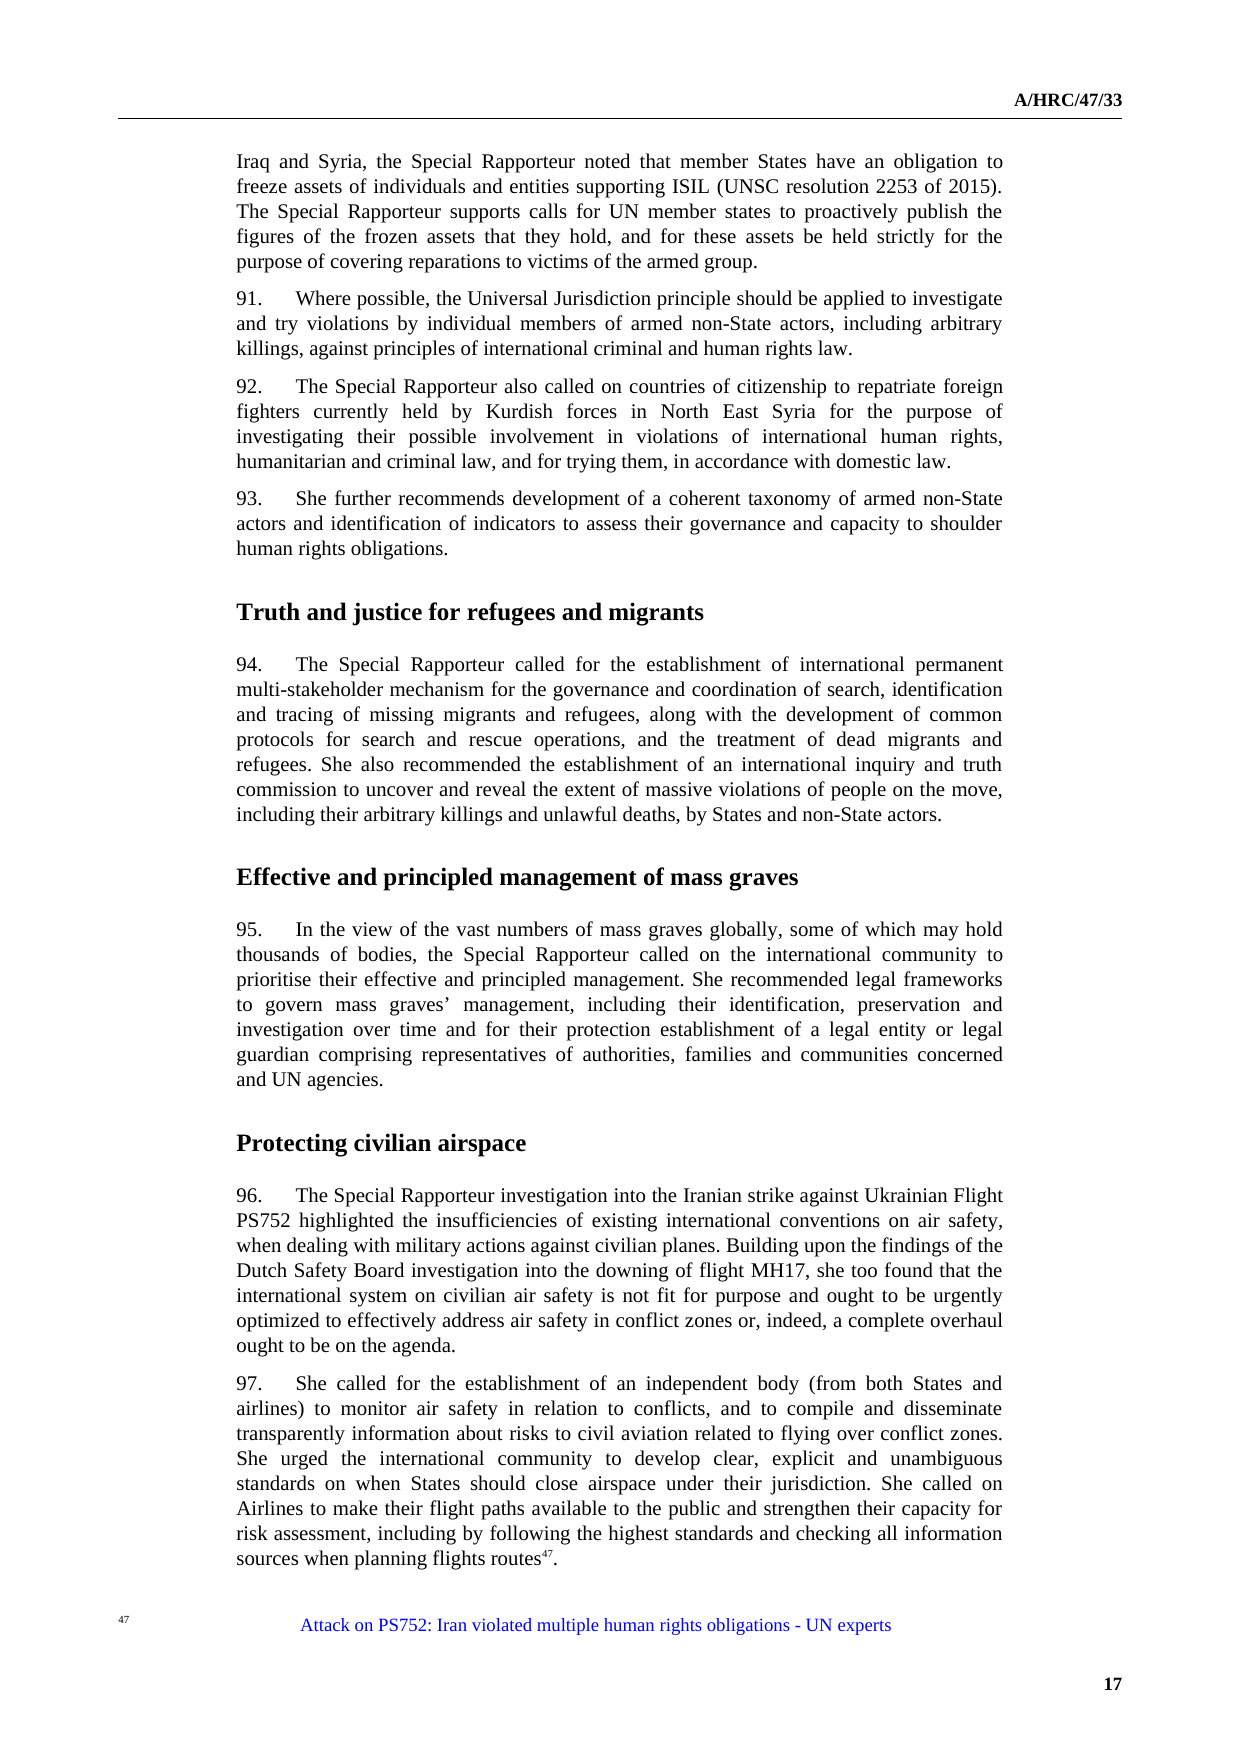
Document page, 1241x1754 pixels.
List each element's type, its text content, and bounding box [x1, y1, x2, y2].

text Truth and justice for refugees and migrants [118, 598, 1004, 626]
text The Special Rapporteur investigation into the Iranian strike against Ukrainian Flight PS752 highlighted the insufficiencies of existing international conventions on air safety, when dealing with military actions against civilian planes. Building upon the findings of the Dutch Safety Board investigation into the downing of flight MH17, she too found that the international system on civilian air safety is not fit for purpose and ought to be urgently optimized to effectively address air safety in conflict zones or, indeed, a complete overhaul ought to be on the agenda. [236, 1182, 1004, 1357]
text In the view of the vast numbers of mass graves globally, some of which may hold thousands of bodies, the Special Rapporteur called on the international community to prioritise their effective and principled management. She recommended legal frameworks to govern mass graves’ management, including their identification, preservation and investigation over time and for their protection establishment of a legal entity or legal guardian comprising representatives of authorities, families and communities concerned and UN agencies. [236, 916, 1004, 1091]
text Where possible, the Universal Jurisdiction principle should be applied to investigate and try violations by individual members of armed non-State actors, including arbitrary killings, against principles of international criminal and human rights law. [236, 285, 1004, 360]
text She further recommends development of a coherent taxonomy of armed non-State actors and identification of indicators to assess their governance and capacity to shoulder human rights obligations. [236, 485, 1004, 560]
text Protecting civilian airspace [118, 1129, 1004, 1157]
text She called for the establishment of an independent body (from both States and airlines) to monitor air safety in relation to conflicts, and to compile and disseminate transparently information about risks to civil aviation related to flying over conflict zones. She urged the international community to develop clear, explicit and unambiguous standards on when States should close airspace under their jurisdiction. She called on Airlines to make their flight paths available to the public and strengthen their capacity for risk assessment, including by following the highest standards and checking all information sources when planning flights routes. [236, 1369, 1004, 1569]
text Effective and principled management of mass graves [118, 863, 1004, 891]
text The Special Rapporteur also called on countries of citizenship to repatriate foreign fighters currently held by Kurdish forces in North East Syria for the purpose of investigating their possible involvement in violations of international human rights, humanitarian and criminal law, and for trying them, in accordance with domestic law. [236, 373, 1004, 473]
text The Special Rapporteur called for the establishment of international permanent multi-stakeholder mechanism for the governance and coordination of search, identification and tracing of missing migrants and refugees, along with the development of common protocols for search and rescue operations, and the treatment of dead migrants and refugees. She also recommended the establishment of an international inquiry and truth commission to uncover and reveal the extent of massive violations of people on the move, including their arbitrary killings and unlawful deaths, by States and non-State actors. [236, 651, 1004, 826]
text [236, 148, 1004, 273]
